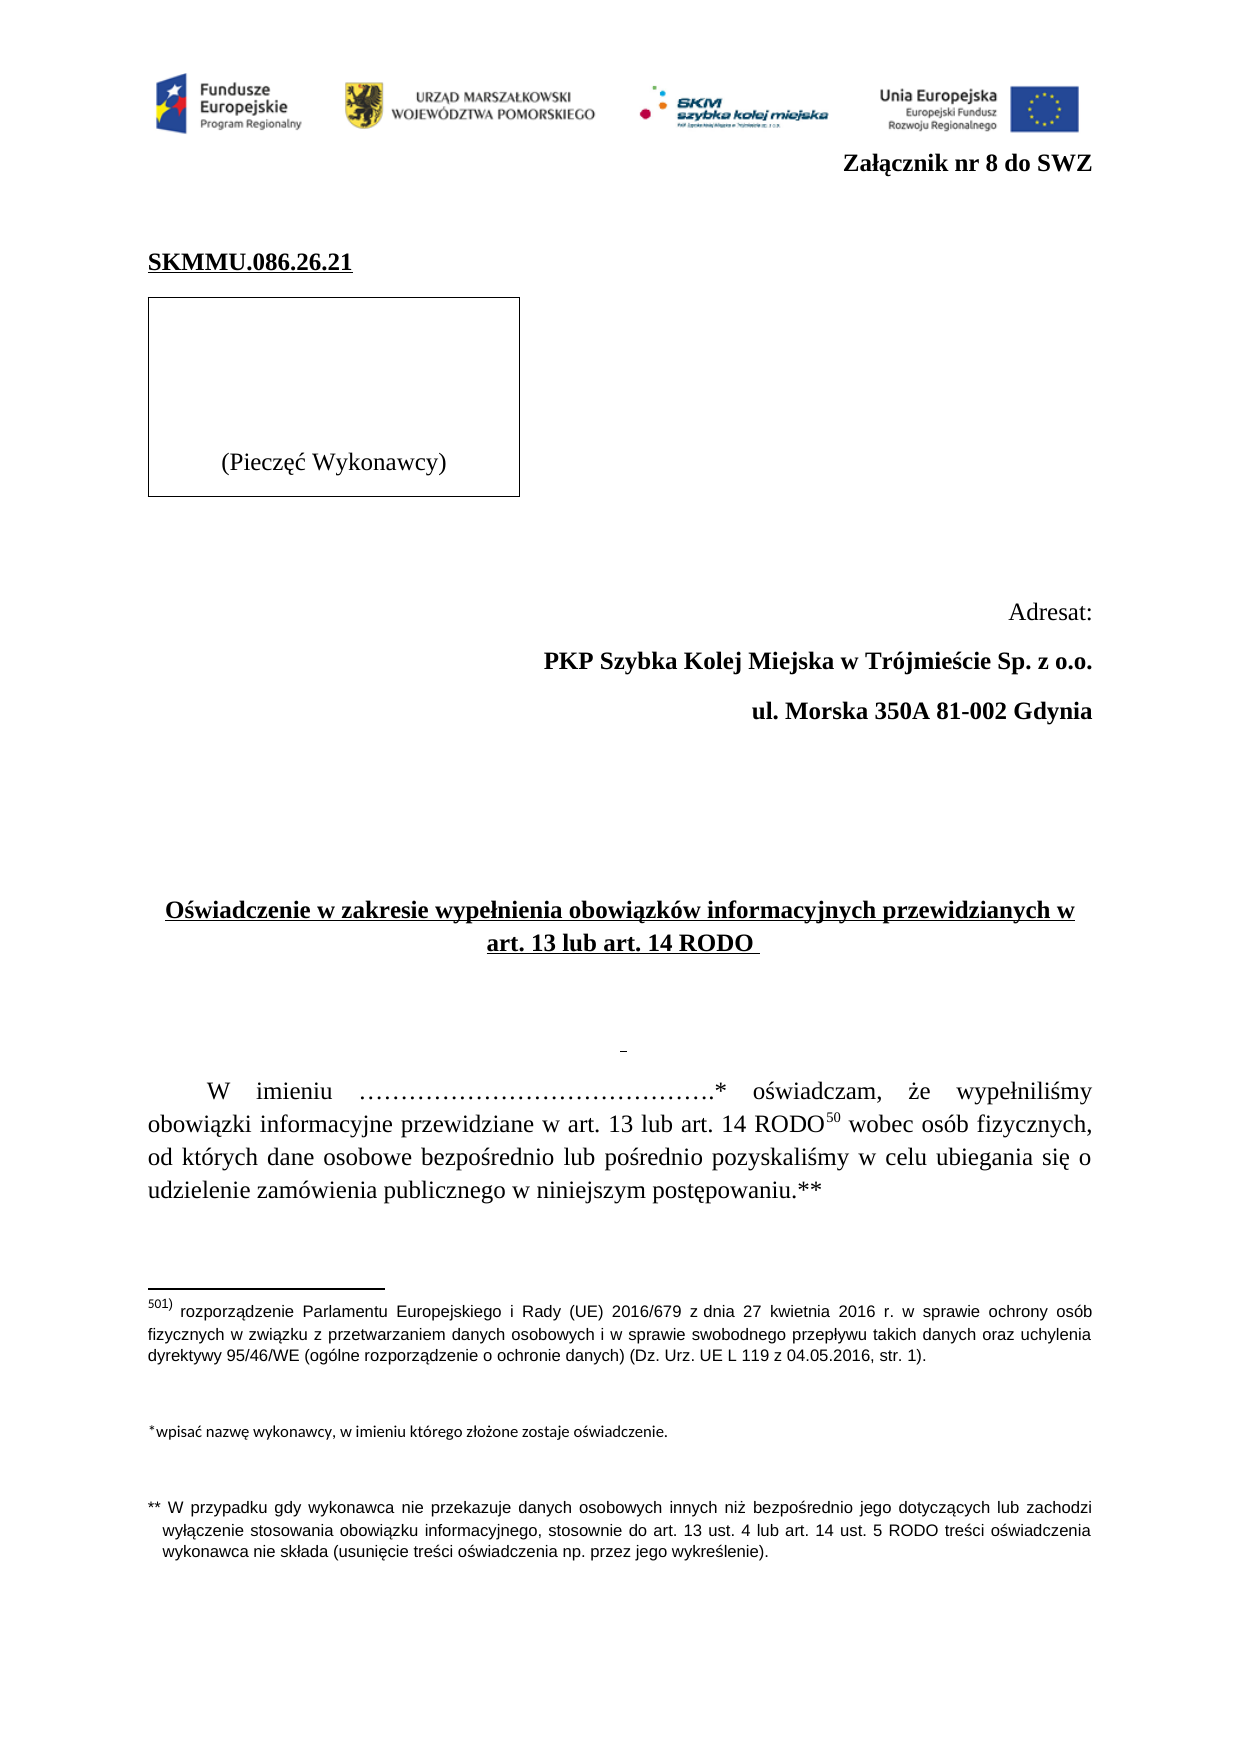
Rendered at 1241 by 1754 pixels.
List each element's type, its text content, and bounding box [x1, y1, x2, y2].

text PKP Szybka Kolej Miejska w Trójmieście Sp. z o.o. [148, 646, 1093, 675]
text Załącznik nr 8 do SWZ [148, 148, 1093, 176]
text Adresat: [148, 597, 1093, 625]
text Oświadczenie w zakresie wypełnienia obowiązków informacyjnych przewidzianych w art. 13 lub art. 14 RODO [148, 895, 1093, 956]
table_header (Pieczęć Wykonawcy) [149, 298, 519, 496]
text ul. Morska 350A 81-002 Gdynia [148, 696, 1093, 725]
text SKMMU.086.26.21 [148, 247, 1093, 276]
picture [147, 73, 1093, 148]
text W imieniu …………………………………….* oświadczam, że wypełniliśmy obowiązki informacyjne przewidziane w art. 13 lub art. 14 RODO wobec osób fizycznych, od których dane osobowe bezpośrednio lub pośrednio pozyskaliśmy w celu ubiegania się o udzielenie zamówienia publicznego w niniejszym postępowaniu.** [148, 1076, 1093, 1204]
